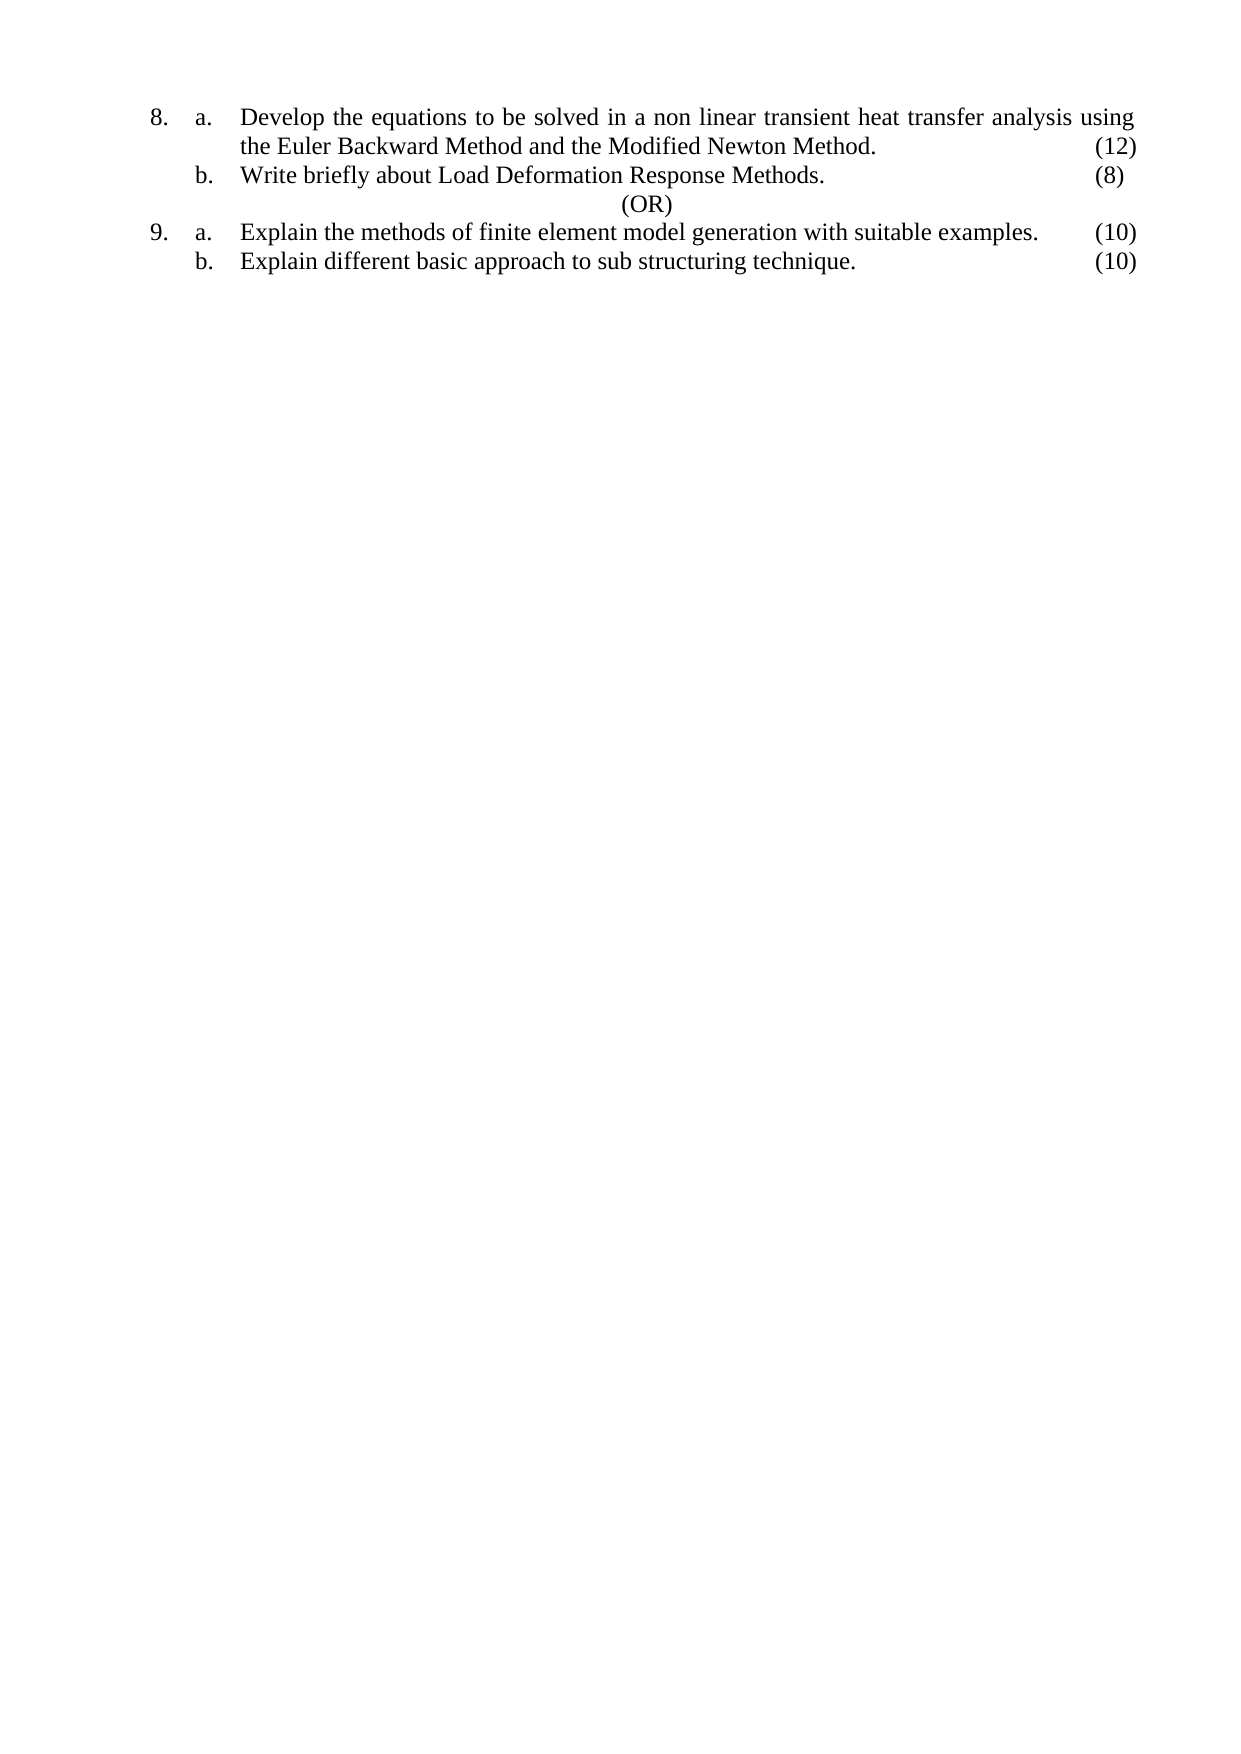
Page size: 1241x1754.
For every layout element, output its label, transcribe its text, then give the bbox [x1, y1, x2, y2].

text b. Write briefly about Load Deformation Response Methods. (8) [150, 160, 1144, 189]
text b. Explain different basic approach to sub structuring technique. (10) [150, 246, 1144, 275]
text 9. a. Explain the methods of finite element model generation with suitable examples. (10) [150, 217, 1144, 246]
text (OR) [150, 189, 1144, 217]
text 8. a. Develop the equations to be solved in a non linear transient heat transfer analysis using the Euler Backward Method and the Modified Newton Method. (12) [150, 102, 1144, 160]
